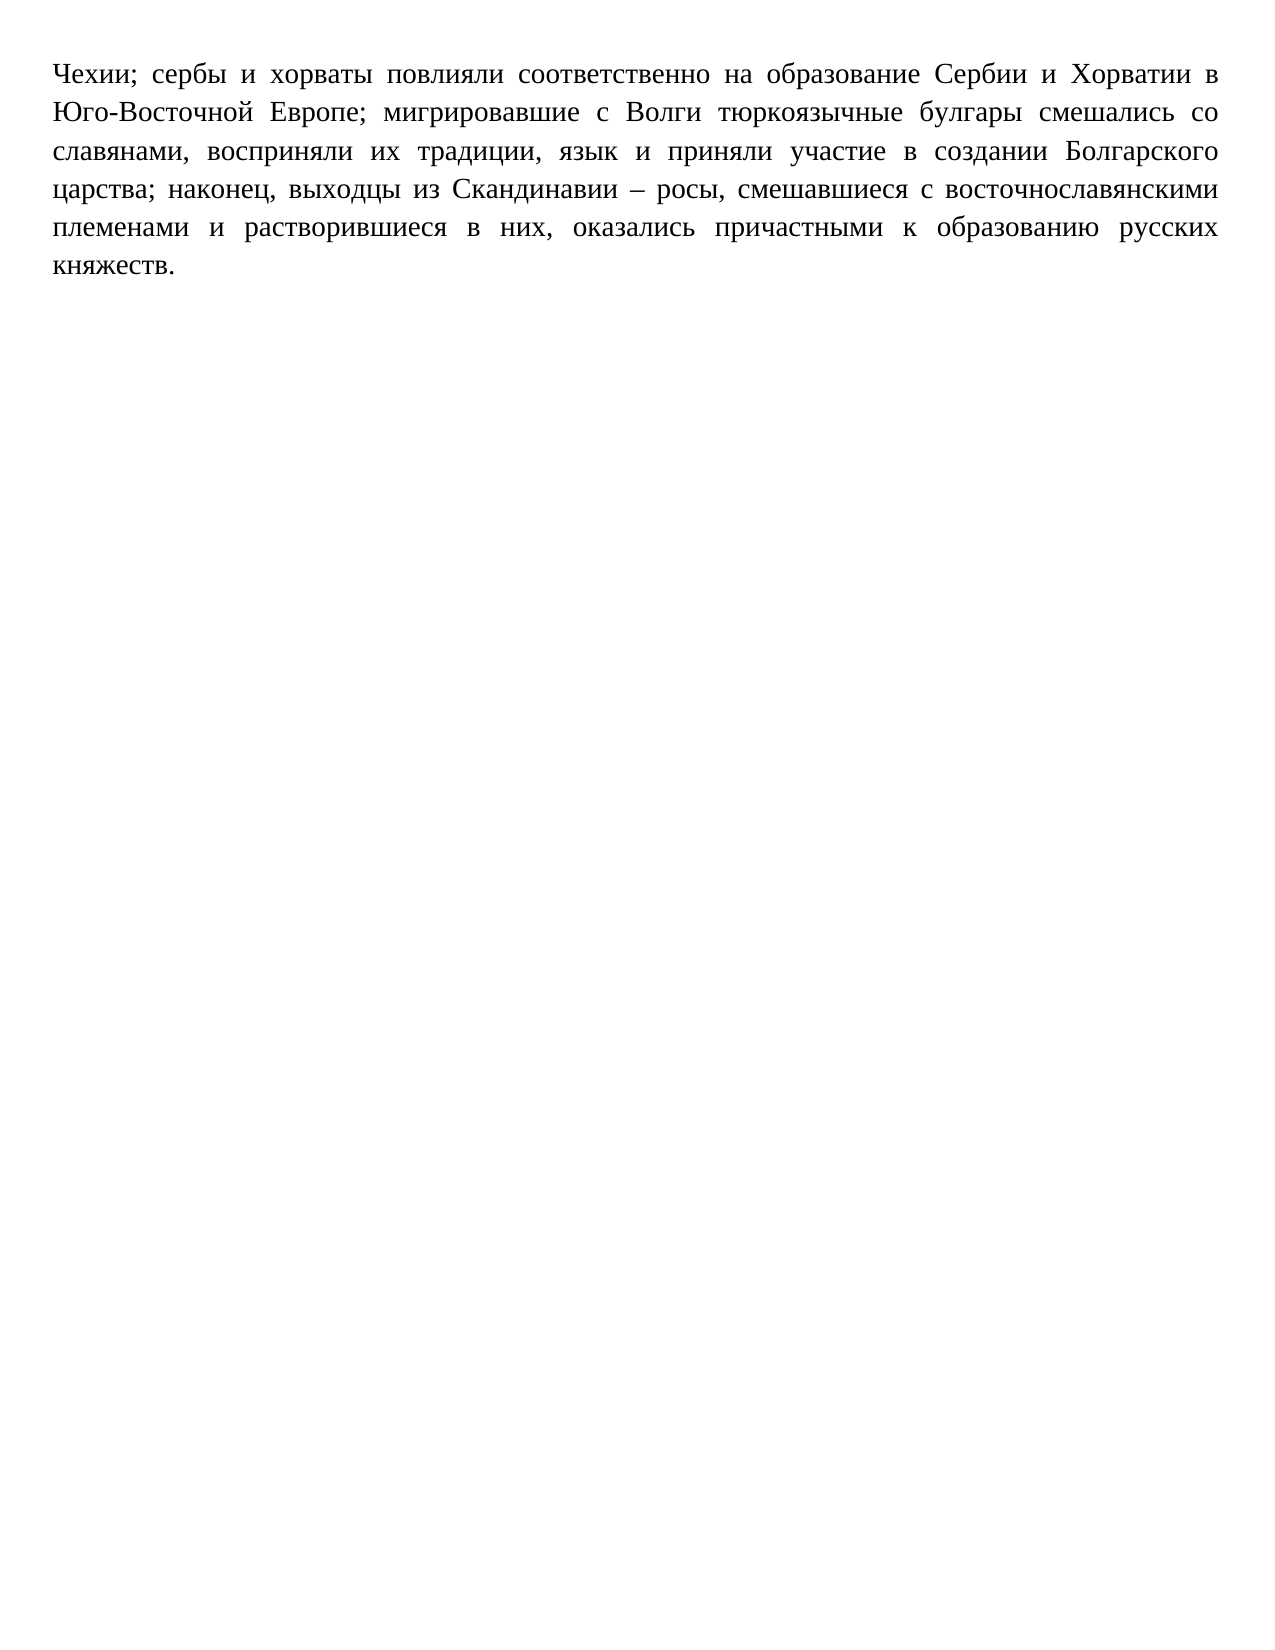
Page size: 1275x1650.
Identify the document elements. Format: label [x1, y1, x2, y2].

text [52, 56, 1220, 286]
